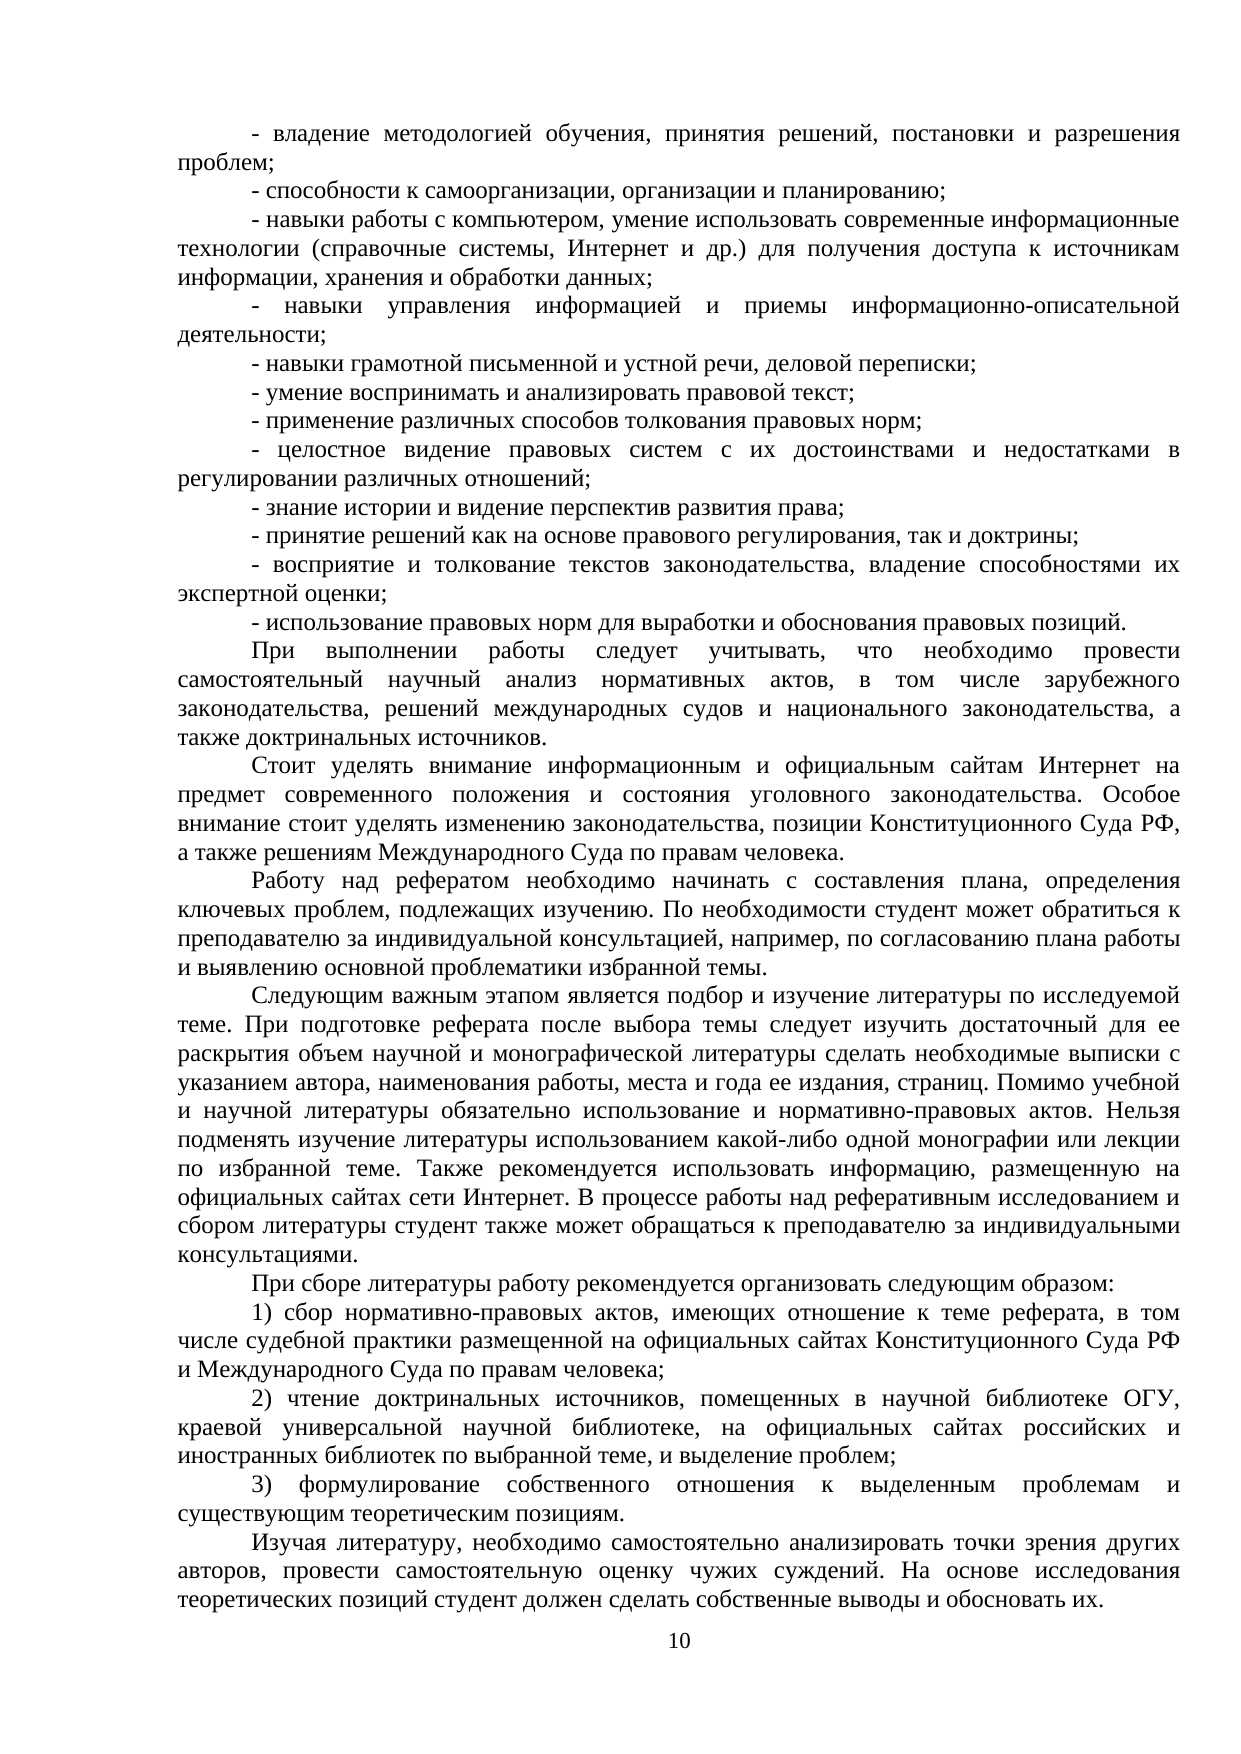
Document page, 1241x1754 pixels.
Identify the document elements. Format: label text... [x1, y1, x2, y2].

text - знание истории и видение перспектив развития права; [177, 492, 1181, 521]
text - использование правовых норм для выработки и обоснования правовых позиций. [177, 607, 1181, 636]
text При выполнении работы следует учитывать, что необходимо провести самостоятельный научный анализ нормативных актов, в том числе зарубежного законодательства, решений международных судов и национального законодательства, а также доктринальных источников. [177, 636, 1181, 751]
text - принятие решений как на основе правового регулирования, так и доктрины; [177, 521, 1181, 549]
text Следующим важным этапом является подбор и изучение литературы по исследуемой теме. При подготовке реферата после выбора темы следует изучить достаточный для ее раскрытия объем научной и монографической литературы сделать необходимые выписки с указанием автора, наименования работы, места и года ее издания, страниц. Помимо учебной и научной литературы обязательно использование и нормативно-правовых актов. Нельзя подменять изучение литературы использованием какой-либо одной монографии или лекции по избранной теме. Также рекомендуется использовать информацию, размещенную на официальных сайтах сети Интернет. В процессе работы над реферативным исследованием и сбором литературы студент также может обращаться к преподавателю за индивидуальными консультациями. [177, 981, 1181, 1268]
text - навыки грамотной письменной и устной речи, деловой переписки; [177, 348, 1181, 377]
text - целостное видение правовых систем с их достоинствами и недостатками в регулировании различных отношений; [177, 434, 1181, 492]
text Работу над рефератом необходимо начинать с составления плана, определения ключевых проблем, подлежащих изучению. По необходимости студент может обратиться к преподавателю за индивидуальной консультацией, например, по согласованию плана работы и выявлению основной проблематики избранной темы. [177, 866, 1181, 981]
text - навыки работы с компьютером, умение использовать современные информационные технологии (справочные системы, Интернет и др.) для получения доступа к источникам информации, хранения и обработки данных; [177, 204, 1181, 291]
text - умение воспринимать и анализировать правовой текст; [177, 377, 1181, 406]
text - восприятие и толкование текстов законодательства, владение способностями их экспертной оценки; [177, 549, 1181, 607]
text Стоит уделять внимание информационным и официальным сайтам Интернет на предмет современного положения и состояния уголовного законодательства. Особое внимание стоит уделять изменению законодательства, позиции Конституционного Суда РФ, а также решениям Международного Суда по правам человека. [177, 751, 1181, 866]
text При сборе литературы работу рекомендуется организовать следующим образом: [177, 1268, 1181, 1297]
text Изучая литературу, необходимо самостоятельно анализировать точки зрения других авторов, провести самостоятельную оценку чужих суждений. На основе исследования теоретических позиций студент должен сделать собственные выводы и обосновать их. [177, 1527, 1181, 1613]
text 3) формулирование собственного отношения к выделенным проблемам и существующим теоретическим позициям. [177, 1469, 1181, 1527]
text - владение методологией обучения, принятия решений, постановки и разрешения проблем; [177, 118, 1181, 176]
text - способности к самоорганизации, организации и планированию; [177, 176, 1181, 204]
text 1) сбор нормативно-правовых актов, имеющих отношение к теме реферата, в том числе судебной практики размещенной на официальных сайтах Конституционного Суда РФ и Международного Суда по правам человека; [177, 1297, 1181, 1383]
text 2) чтение доктринальных источников, помещенных в научной библиотеке ОГУ, краевой универсальной научной библиотеке, на официальных сайтах российских и иностранных библиотек по выбранной теме, и выделение проблем; [177, 1383, 1181, 1469]
text - применение различных способов толкования правовых норм; [177, 406, 1181, 434]
text - навыки управления информацией и приемы информационно-описательной деятельности; [177, 291, 1181, 348]
